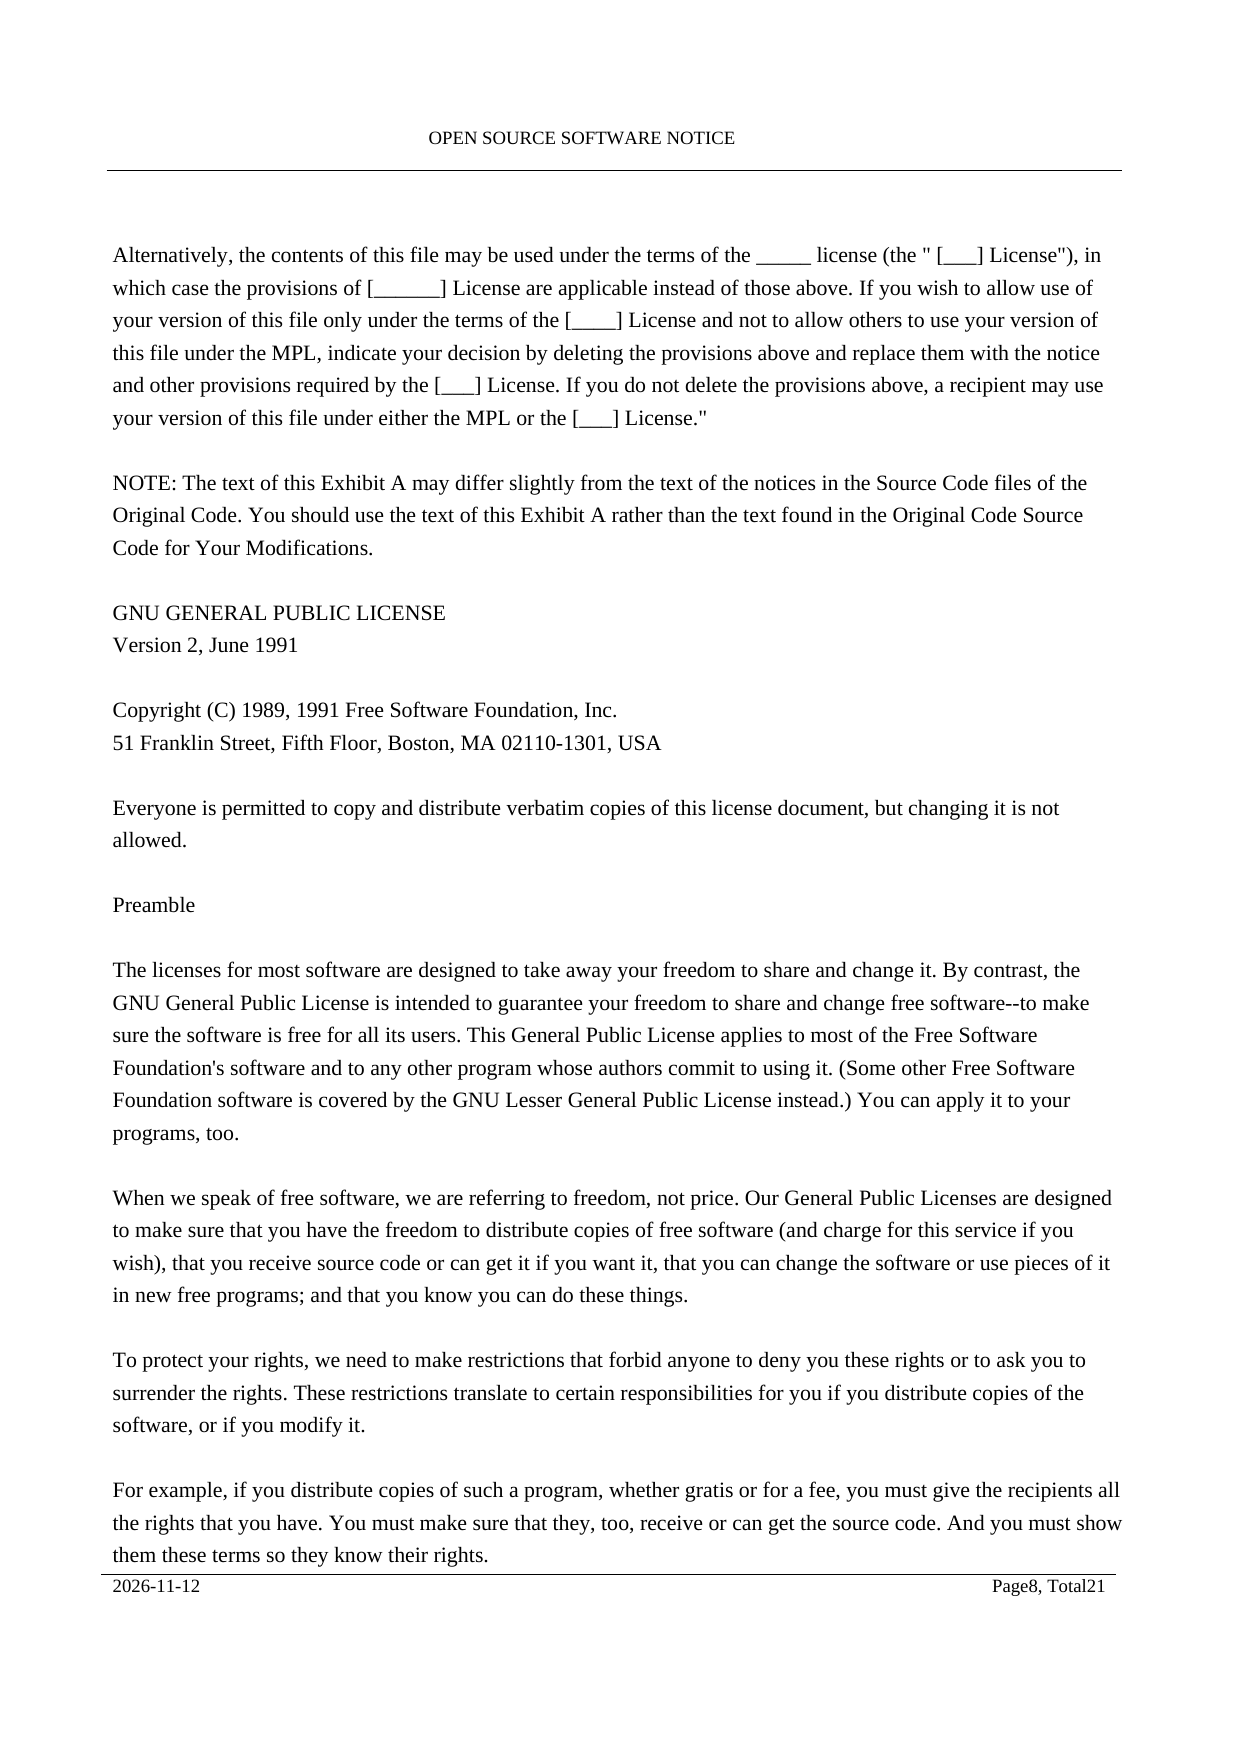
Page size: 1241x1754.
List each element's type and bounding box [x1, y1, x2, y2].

text [112, 206, 1128, 1571]
